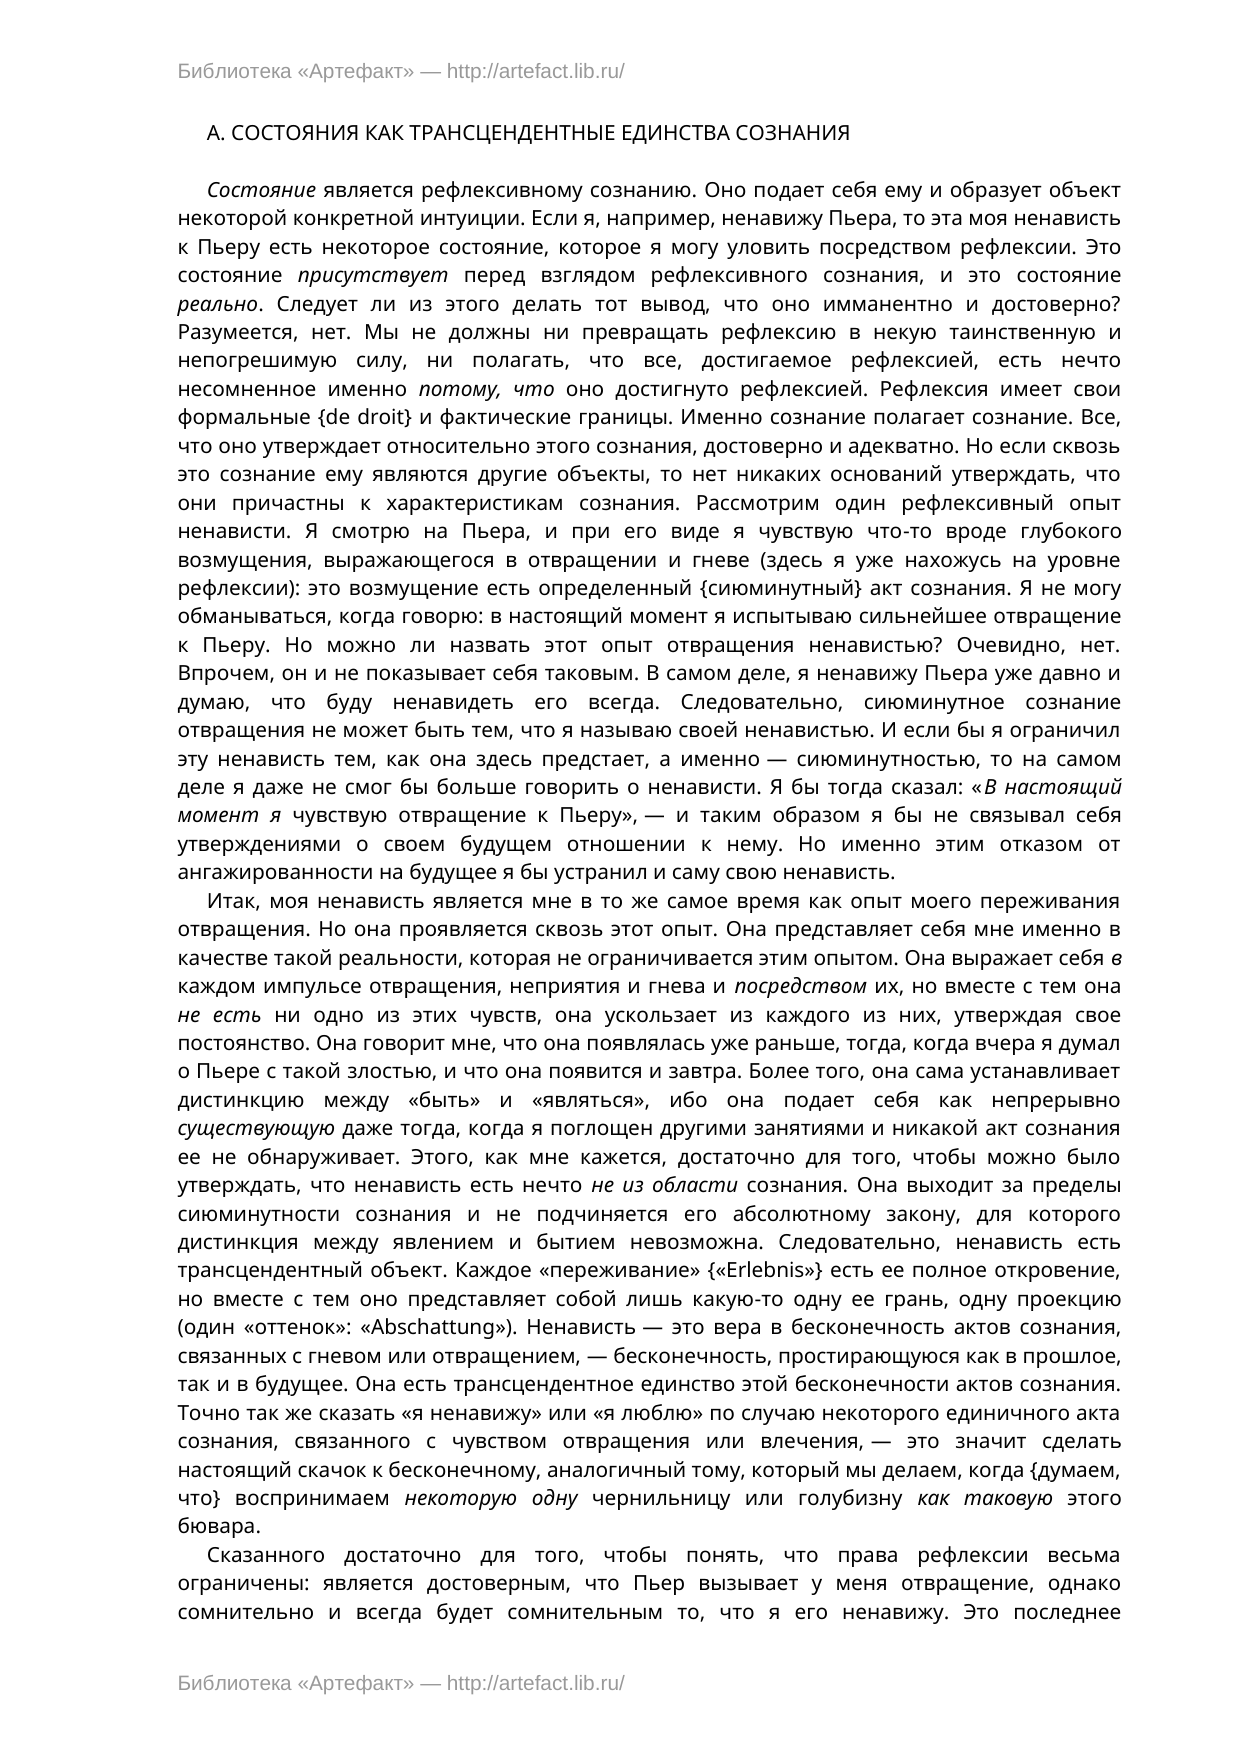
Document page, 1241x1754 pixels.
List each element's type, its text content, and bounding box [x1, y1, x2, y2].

text Итак, моя ненависть является мне в то же самое время как опыт моего переживания отвращения. Но она проявляется сквозь этот опыт. Она представляет себя мне именно в качестве такой реальности, которая не ограничивается этим опытом. Она выражает себя в каждом импульсе отвращения, неприятия и гнева и посредством их, но вместе с тем она не есть ни одно из этих чувств, она ускользает из каждого из них, утверждая свое постоянство. Она говорит мне, что она появлялась уже раньше, тогда, когда вчера я думал о Пьере с такой злостью, и что она появится и завтра. Более того, она сама устанавливает дистинкцию между «быть» и «являться», ибо она подает себя как непрерывно существующую даже тогда, когда я поглощен другими занятиями и никакой акт сознания ее не обнаруживает. Этого, как мне кажется, достаточно для того, чтобы можно было утверждать, что ненависть есть нечто не из области сознания. Она выходит за пределы сиюминутности сознания и не подчиняется его абсолютному закону, для которого дистинкция между явлением и бытием невозможна. Следовательно, ненависть есть трансцендентный объект. Каждое «переживание» {«Erlebnis»} есть ее полное откровение, но вместе с тем оно представляет собой лишь какую-то одну ее грань, одну проекцию (один «оттенок»: «Abschattung»). Ненависть — это вера в бесконечность актов сознания, связанных с гневом или отвращением, — бесконечность, простирающуюся как в прошлое, так и в будущее. Она есть трансцендентное единство этой бесконечности актов сознания. Точно так же сказать «я ненавижу» или «я люблю» по случаю некоторого единичного акта сознания, связанного с чувством отвращения или влечения, — это значит сделать настоящий скачок к бесконечному, аналогичный тому, который мы делаем, когда {думаем, что} воспринимаем некоторую одну чернильницу или голубизну как таковую этого бювара. [177, 886, 1122, 1540]
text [177, 1540, 1122, 1625]
subtitle A. СОСТОЯНИЯ КАК ТРАНСЦЕНДЕНТНЫЕ ЕДИНСТВА СОЗНАНИЯ [177, 118, 1122, 147]
text Состояние является рефлексивному сознанию. Оно подает себя ему и образует объект некоторой конкретной интуиции. Если я, например, ненавижу Пьера, то эта моя ненависть к Пьеру есть некоторое состояние, которое я могу уловить посредством рефлексии. Это состояние присутствует перед взглядом рефлексивного сознания, и это состояние реально. Следует ли из этого делать тот вывод, что оно имманентно и достоверно? Разумеется, нет. Мы не должны ни превращать рефлексию в некую таинственную и непогрешимую силу, ни полагать, что все, достигаемое рефлексией, есть нечто несомненное именно потому, что оно достигнуто рефлексией. Рефлексия имеет свои формальные {de droit} и фактические границы. Именно сознание полагает сознание. Все, что оно утверждает относительно этого сознания, достоверно и адекватно. Но если сквозь это сознание ему являются другие объекты, то нет никаких оснований утверждать, что они причастны к характеристикам сознания. Рассмотрим один рефлексивный опыт ненависти. Я смотрю на Пьера, и при его виде я чувствую что-то вроде глубокого возмущения, выражающегося в отвращении и гневе (здесь я уже нахожусь на уровне рефлексии): это возмущение есть определенный {сиюминутный} акт сознания. Я не могу обманываться, когда говорю: в настоящий момент я испытываю сильнейшее отвращение к Пьеру. Но можно ли назвать этот опыт отвращения ненавистью? Очевидно, нет. Впрочем, он и не показывает себя таковым. В самом деле, я ненавижу Пьера уже давно и думаю, что буду ненавидеть его всегда. Следовательно, сиюминутное сознание отвращения не может быть тем, что я называю своей ненавистью. И если бы я ограничил эту ненависть тем, как она здесь предстает, а именно — сиюминутностью, то на самом деле я даже не смог бы больше говорить о ненависти. Я бы тогда сказал: «В настоящий момент я чувствую отвращение к Пьеру», — и таким образом я бы не связывал себя утверждениями о своем будущем отношении к нему. Но именно этим отказом от ангажированности на будущее я бы устранил и саму свою ненависть. [177, 175, 1122, 886]
